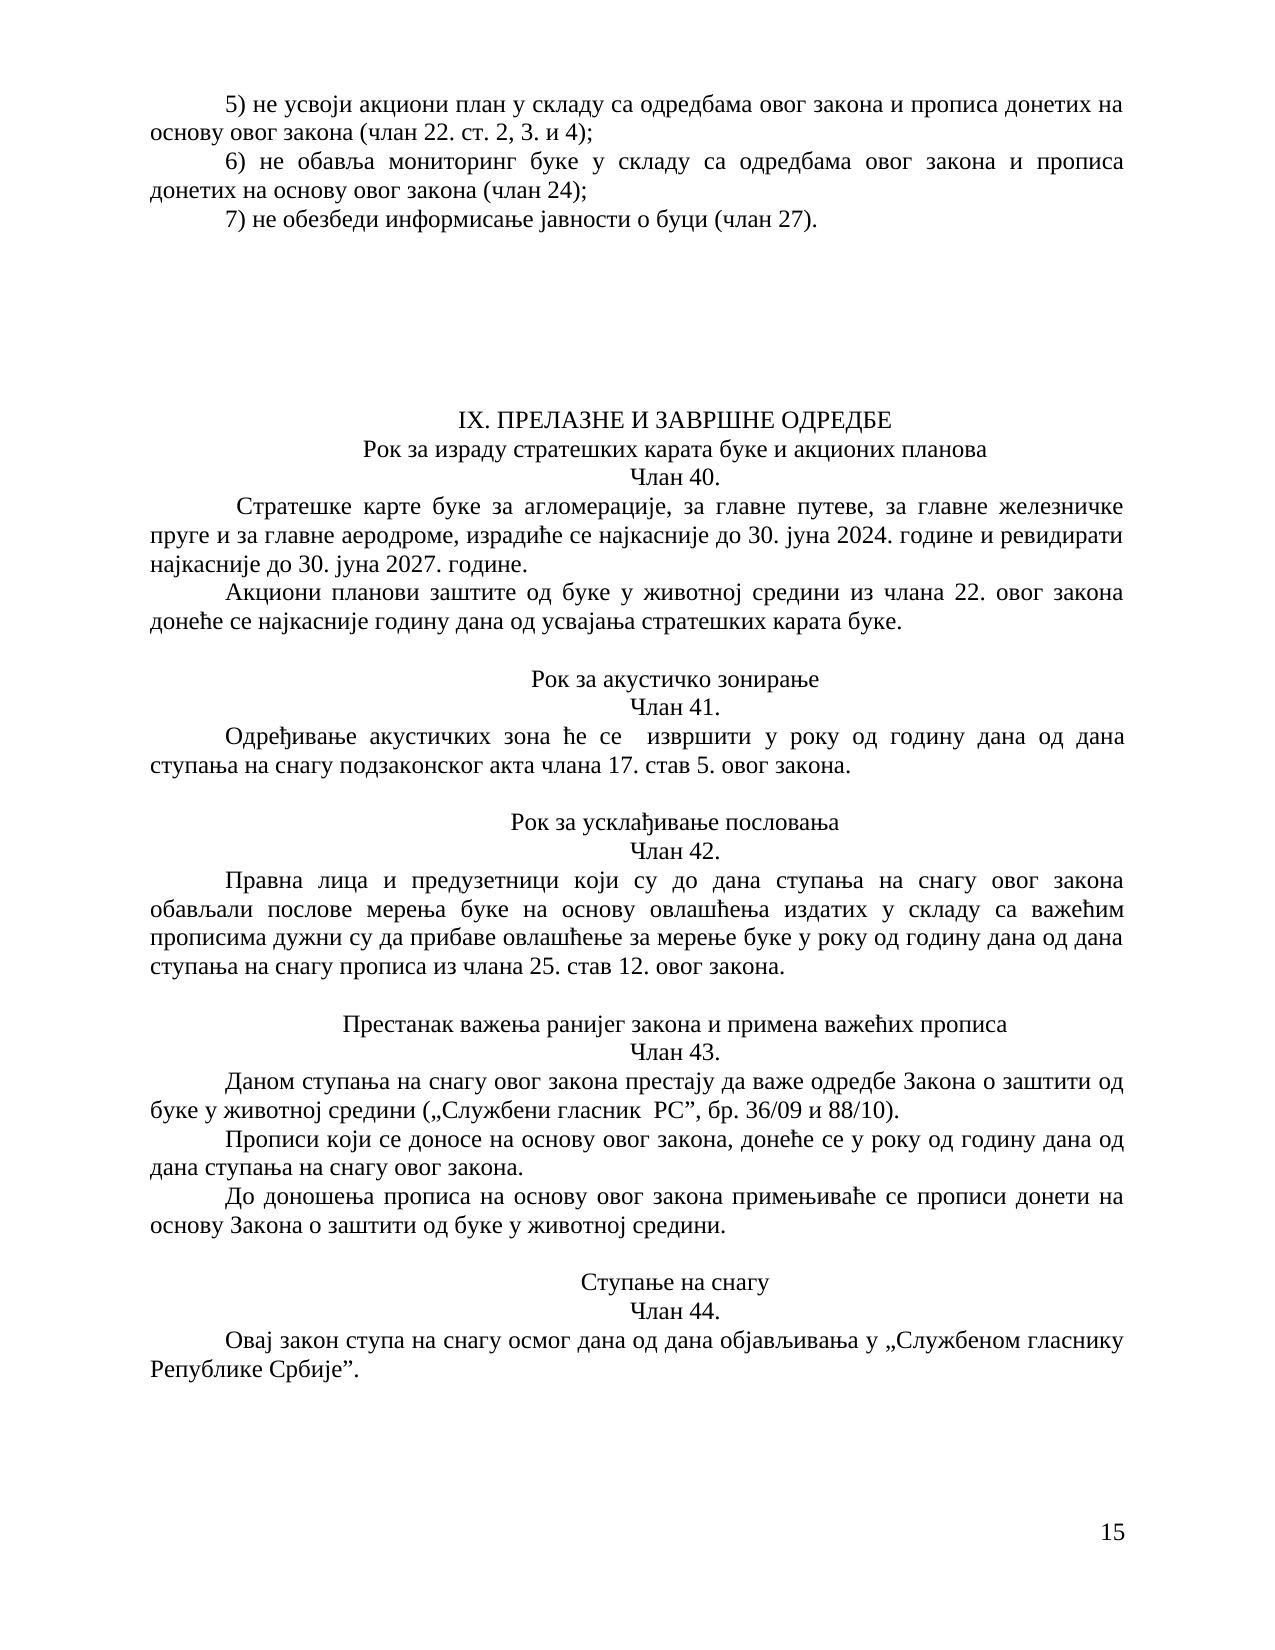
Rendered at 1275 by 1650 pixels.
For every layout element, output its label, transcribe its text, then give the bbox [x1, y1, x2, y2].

text Овај закон ступа на снагу осмог дана од дана објављивања у „Службеном гласнику Републике Србије”. [150, 1325, 1125, 1382]
text Прописи који се доносе на основу овог закона, донеће се у року од годину дана од дана ступања на снагу овог закона. [150, 1124, 1125, 1181]
text Рок за усклађивање пословања [150, 807, 1125, 836]
text Члан 43. [150, 1037, 1125, 1066]
text IX. ПРЕЛАЗНЕ И ЗАВРШНЕ ОДРЕДБЕ [150, 405, 1125, 434]
text Акциони планови заштите од буке у животној средини из члана 22. овог закона донеће се најкасније годину дана од усвајања стратешких карата буке. [150, 577, 1125, 635]
text Члан 40. [150, 462, 1125, 491]
text Правна лица и предузетници који су до дана ступања на снагу овог закона обављали послове мерења буке на основу овлашћења издатих у складу са важећим прописима дужни су да прибаве овлашћење за мерење буке у року од годину дана од дана ступања на снагу прописа из члана 25. став 12. овог закона. [150, 865, 1125, 980]
text Члан 42. [150, 836, 1125, 865]
text Одређивање акустичких зона ће се извршити у року од годину дана од дана ступања на снагу подзаконског акта члана 17. став 5. овог закона. [150, 721, 1125, 779]
text Рок за акустичко зонирање [150, 664, 1125, 692]
text 6) не обавља мониторинг буке у складу са одредбама овог закона и прописа донетих на основу овог закона (члан 24); [150, 146, 1125, 204]
text Престанак важења ранијег закона и примена важећих прописа [150, 1009, 1125, 1037]
text Члан 44. [150, 1296, 1125, 1325]
text Даном ступања на снагу овог закона престају да важе одредбе Закона о заштити од буке у животној средини („Службени гласник РС”, бр. 36/09 и 88/10). [150, 1066, 1125, 1124]
text 7) не обезбеди информисање јавности о буци (члан 27). [150, 204, 1125, 232]
text Рок за израду стратешких карата буке и акционих планова [150, 434, 1125, 462]
text Дo доношења прописа на основу овог закона примењиваће се прописи донети на основу Закона о заштити од буке у животној средини. [150, 1181, 1125, 1239]
text Члан 41. [150, 692, 1125, 721]
text Ступање на снагу [150, 1267, 1125, 1296]
text 5) не усвоји акциони план у складу са одредбама овог закона и прописа донетих на основу овог закона (члан 22. ст. 2, 3. и 4); [150, 89, 1125, 146]
text Стратешке карте буке за агломерације, за главне путеве, за главне железничке пруге и за главне аеродроме, израдиће се најкасније до 30. јуна 2024. године и ревидирати најкасније до 30. јуна 2027. године. [150, 491, 1125, 577]
